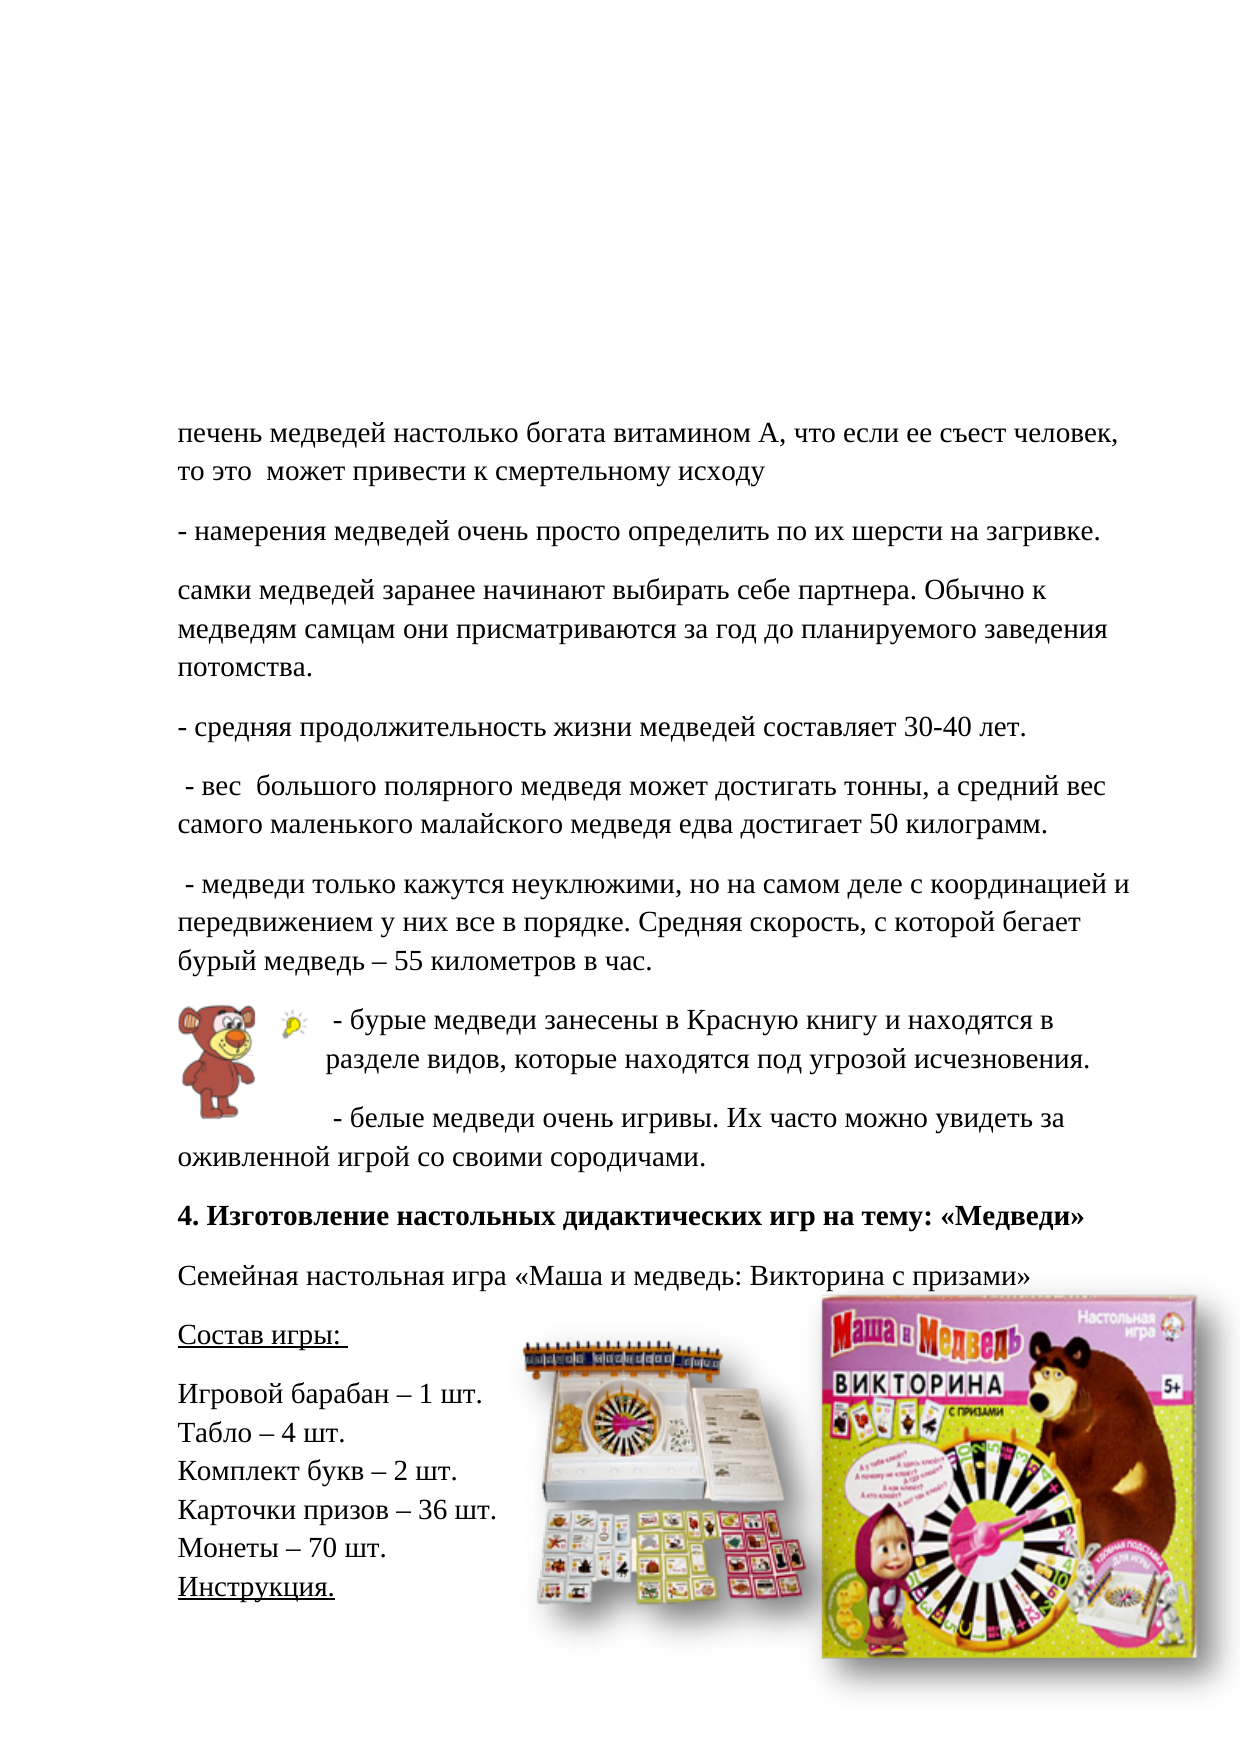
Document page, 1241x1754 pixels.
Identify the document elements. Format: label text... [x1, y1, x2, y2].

text Инструкция. [177, 1569, 1152, 1603]
text - средняя продолжительность жизни медведей составляет 30-40 лет. [177, 709, 1152, 742]
text - бурые медведи занесены в Красную книгу и находятся в разделе видов, которые находятся под угрозой исчезновения. [177, 1002, 1152, 1074]
text - вес большого полярного медведя может достигать тонны, а средний вес самого маленького малайского медведя едва достигает 50 килограмм. [177, 768, 1152, 840]
text - намерения медведей очень просто определить по их шерсти на загривке. [177, 513, 1152, 546]
text - медведи только кажутся неуклюжими, но на самом деле с координацией и передвижением у них все в порядке. Средняя скорость, с которой бегает бурый медведь – 55 километров в час. [177, 866, 1152, 977]
text Состав игры: [177, 1317, 1152, 1351]
text Семейная настольная игра «Маша и медведь: Викторина с призами» [177, 1258, 1152, 1291]
picture [177, 1074, 326, 1100]
text Карточки призов – 36 шт. [177, 1492, 1152, 1526]
text печень медведей настолько богата витамином А, что если ее съест человек, то это может привести к смертельному исходу [177, 415, 1152, 487]
text Комплект букв – 2 шт. [177, 1453, 1152, 1487]
text Игровой барабан – 1 шт. [177, 1376, 1152, 1410]
text Монеты – 70 шт. [177, 1531, 1152, 1564]
text Табло – 4 шт. [177, 1415, 1152, 1448]
picture [508, 1275, 1241, 1710]
text 4. Изготовление настольных дидактических игр на тему: «Медведи» [177, 1198, 1152, 1232]
text самки медведей заранее начинают выбирать себе партнера. Обычно к медведям самцам они присматриваются за год до планируемого заведения потомства. [177, 572, 1152, 683]
text - белые медведи очень игривы. Их часто можно увидеть за оживленной игрой со своими сородичами. [177, 1100, 1152, 1172]
